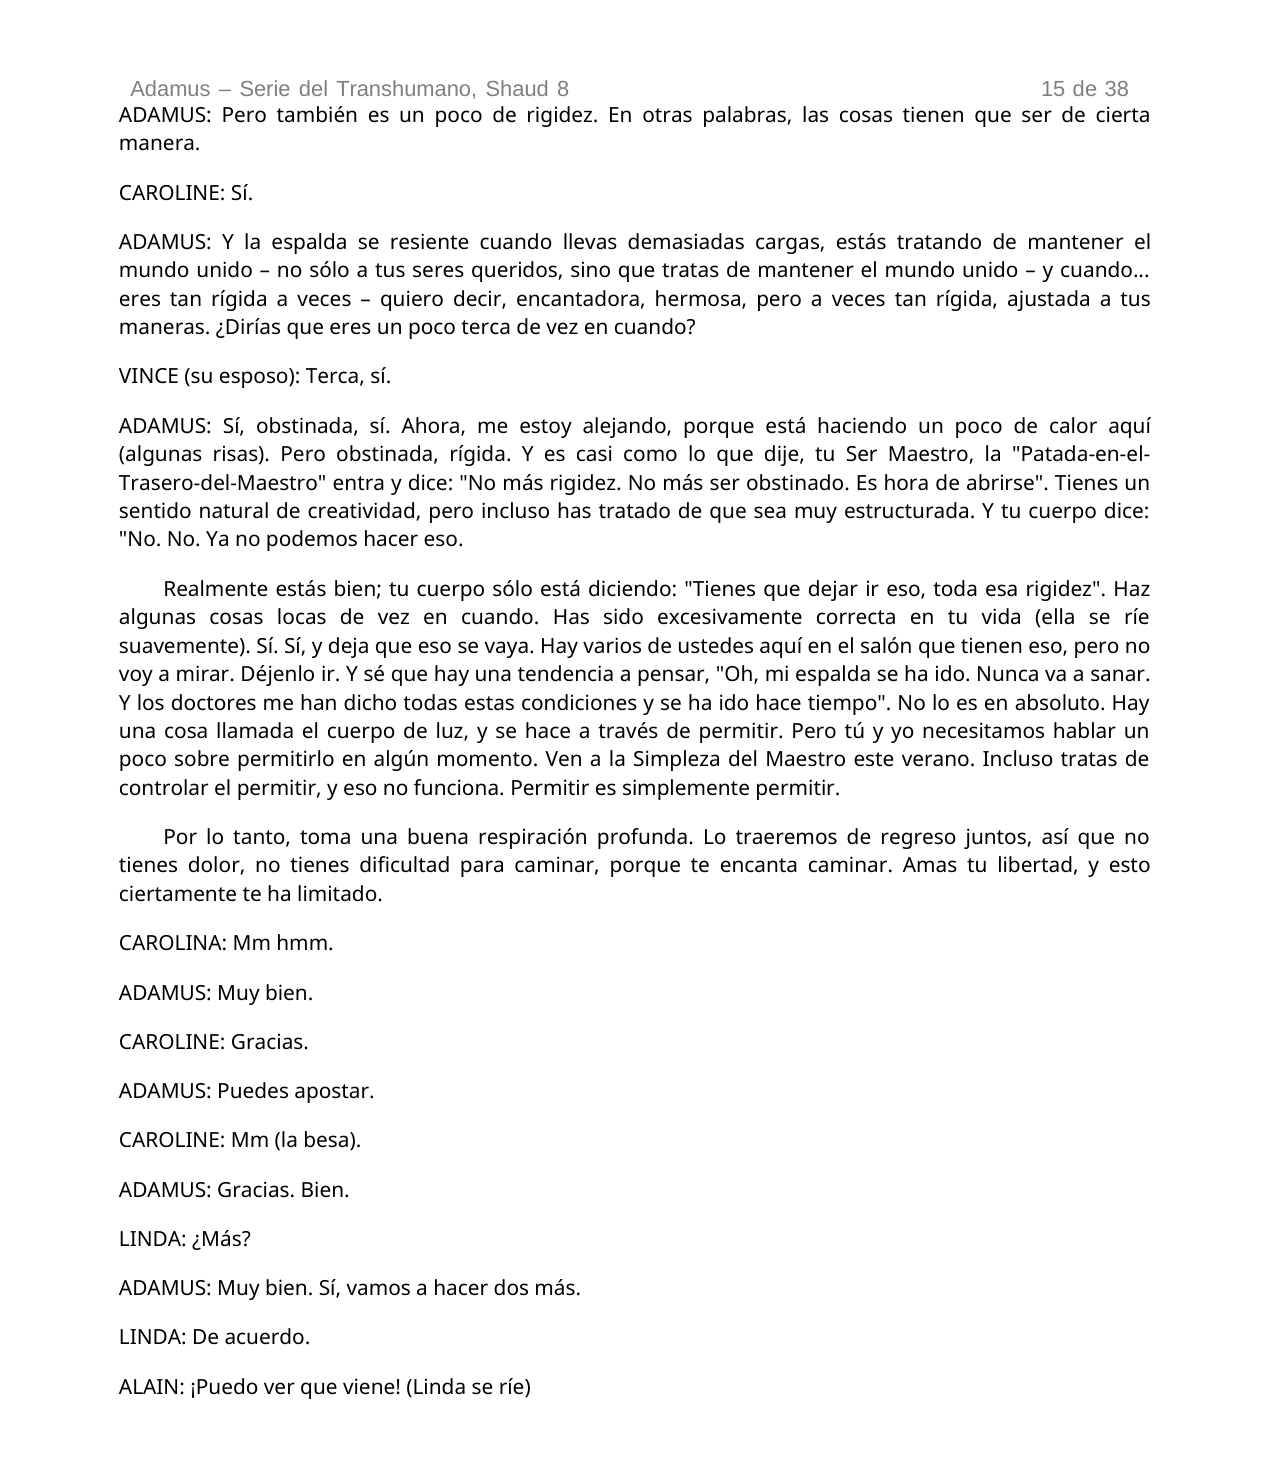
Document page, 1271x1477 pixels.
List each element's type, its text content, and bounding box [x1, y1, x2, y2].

text ADAMUS: Muy bien. [119, 978, 1152, 1006]
text ADAMUS: Puedes apostar. [119, 1076, 1152, 1104]
text Realmente estás bien; tu cuerpo sólo está diciendo: "Tienes que dejar ir eso, toda esa rigidez". Haz algunas cosas locas de vez en cuando. Has sido excesivamente correcta en tu vida (ella se ríe suavemente). Sí. Sí, y deja que eso se vaya. Hay varios de ustedes aquí en el salón que tienen eso, pero no voy a mirar. Déjenlo ir. Y sé que hay una tendencia a pensar, "Oh, mi espalda se ha ido. Nunca va a sanar. Y los doctores me han dicho todas estas condiciones y se ha ido hace tiempo". No lo es en absoluto. Hay una cosa llamada el cuerpo de luz, y se hace a través de permitir. Pero tú y yo necesitamos hablar un poco sobre permitirlo en algún momento. Ven a la Simpleza del Maestro este verano. Incluso tratas de controlar el permitir, y eso no funciona. Permitir es simplemente permitir. [119, 574, 1152, 801]
text CAROLINE: Mm (la besa). [119, 1125, 1152, 1154]
text ADAMUS: Pero también es un poco de rigidez. En otras palabras, las cosas tienen que ser de cierta manera. [119, 100, 1152, 157]
text ADAMUS: Muy bien. Sí, vamos a hacer dos más. [119, 1273, 1152, 1302]
text CAROLINE: Gracias. [119, 1027, 1152, 1055]
text CAROLINA: Mm hmm. [119, 928, 1152, 957]
text LINDA: De acuerdo. [119, 1322, 1152, 1351]
text ADAMUS: Gracias. Bien. [119, 1175, 1152, 1203]
text Por lo tanto, toma una buena respiración profunda. Lo traeremos de regreso juntos, así que no tienes dolor, no tienes dificultad para caminar, porque te encanta caminar. Amas tu libertad, y esto ciertamente te ha limitado. [119, 822, 1152, 907]
text VINCE (su esposo): Terca, sí. [119, 362, 1152, 390]
text CAROLINE: Sí. [119, 178, 1152, 206]
text ALAIN: ¡Puedo ver que viene! (Linda se ríe) [119, 1372, 1152, 1400]
text ADAMUS: Y la espalda se resiente cuando llevas demasiadas cargas, estás tratando de mantener el mundo unido – no sólo a tus seres queridos, sino que tratas de mantener el mundo unido – y cuando... eres tan rígida a veces – quiero decir, encantadora, hermosa, pero a veces tan rígida, ajustada a tus maneras. ¿Dirías que eres un poco terca de vez en cuando? [119, 227, 1152, 341]
text ADAMUS: Sí, obstinada, sí. Ahora, me estoy alejando, porque está haciendo un poco de calor aquí (algunas risas). Pero obstinada, rígida. Y es casi como lo que dije, tu Ser Maestro, la "Patada-en-el-Trasero-del-Maestro" entra y dice: "No más rigidez. No más ser obstinado. Es hora de abrirse". Tienes un sentido natural de creatividad, pero incluso has tratado de que sea muy estructurada. Y tu cuerpo dice: "No. No. Ya no podemos hacer eso. [119, 411, 1152, 553]
text LINDA: ¿Más? [119, 1224, 1152, 1252]
